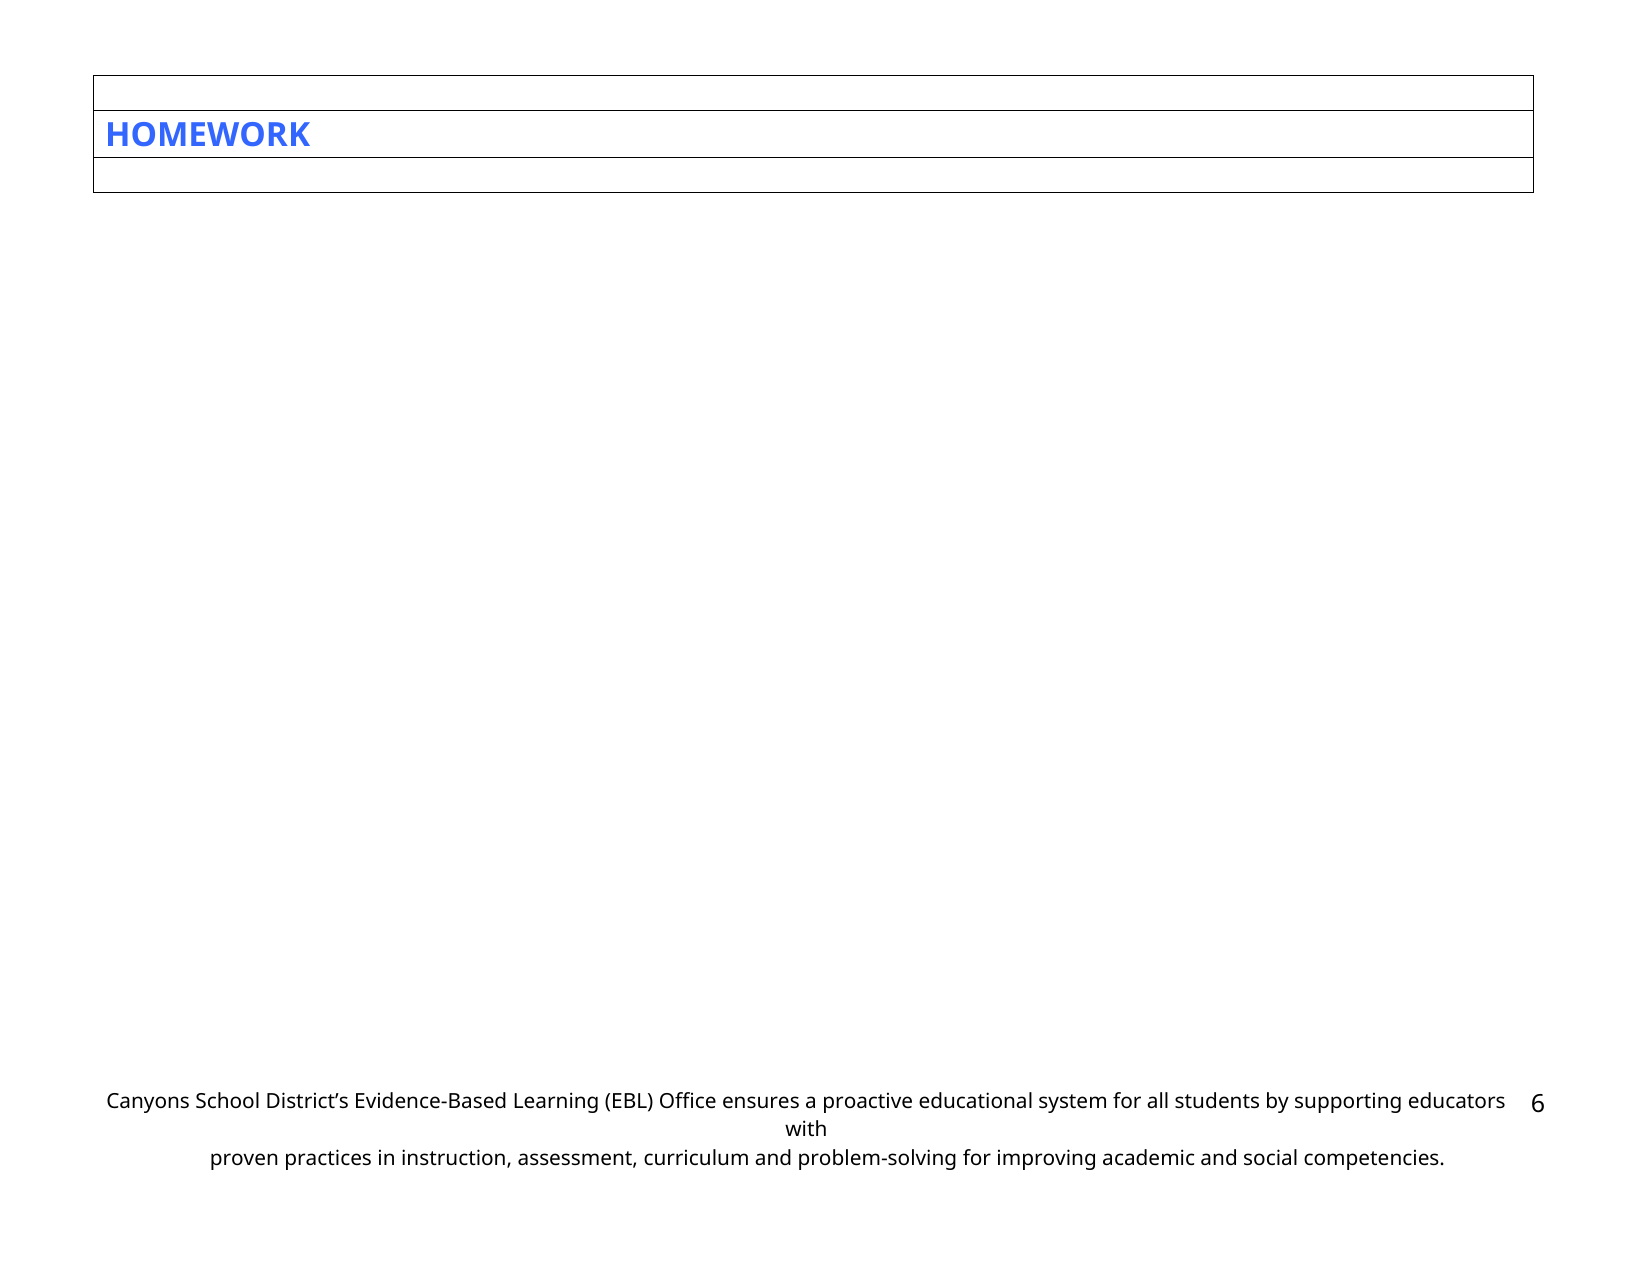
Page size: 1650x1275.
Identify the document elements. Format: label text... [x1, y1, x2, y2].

table_cell [94, 76, 1533, 110]
table_cell HOMEWORK [94, 111, 1533, 157]
table_cell [94, 158, 1533, 192]
